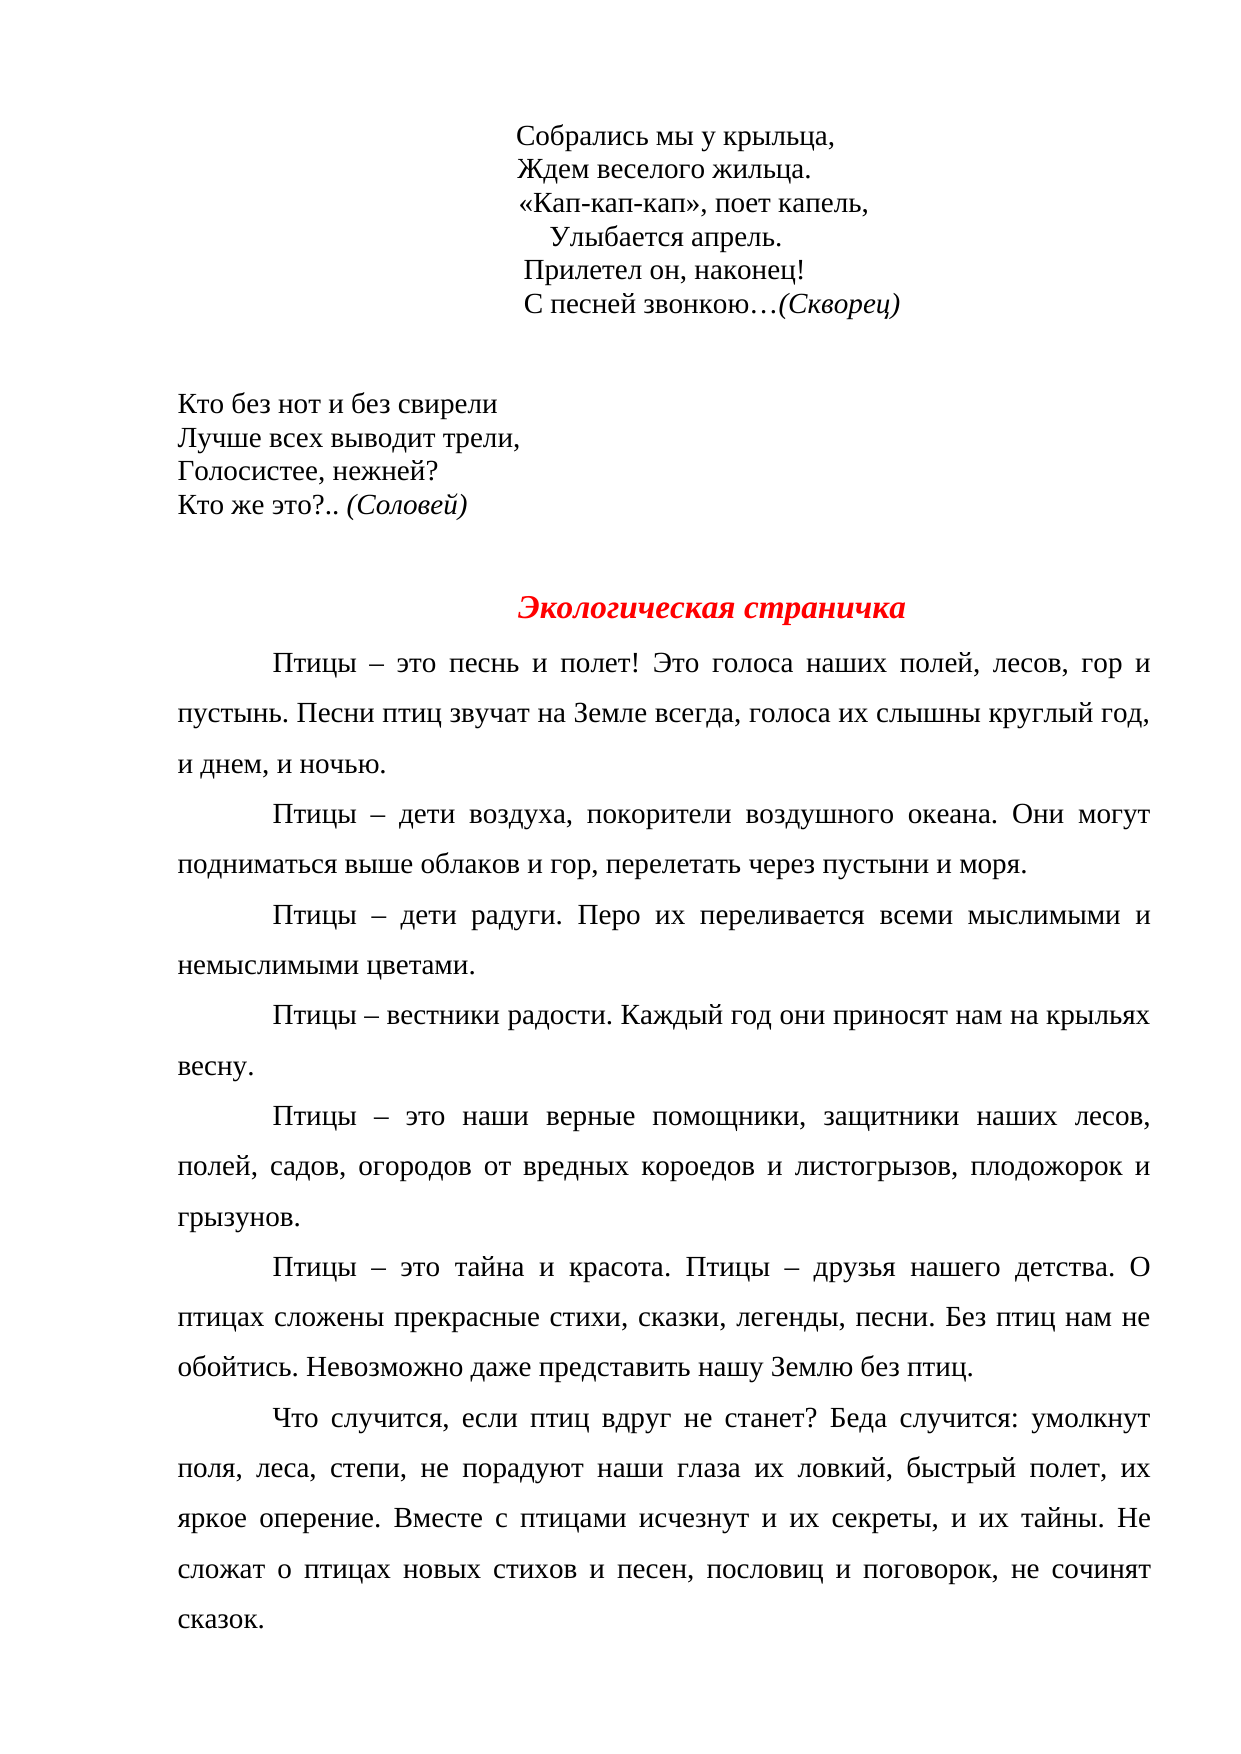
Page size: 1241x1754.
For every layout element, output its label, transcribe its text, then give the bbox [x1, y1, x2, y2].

text Улыбается апрель. [177, 219, 1152, 252]
text Птицы – дети радуги. Перо их переливается всеми мыслимыми и немыслимыми цветами. [177, 897, 1152, 981]
text С песней звонкою…(Скворец) [177, 286, 1152, 319]
text Ждем веселого жильца. [177, 152, 1152, 185]
text Лучше всех выводит трели, [177, 420, 1152, 453]
text Птицы – дети воздуха, покорители воздушного океана. Они могут подниматься выше облаков и гор, перелетать через пустыни и моря. [177, 796, 1152, 880]
text Птицы – это наши верные помощники, защитники наших лесов, полей, садов, огородов от вредных короедов и листогрызов, плодожорок и грызунов. [177, 1098, 1152, 1232]
text Голосистее, нежней? [177, 453, 1152, 487]
text Птицы – это тайна и красота. Птицы – друзья нашего детства. О птицах сложены прекрасные стихи, сказки, легенды, песни. Без птиц нам не обойтись. Невозможно даже представить нашу Землю без птиц. [177, 1249, 1152, 1383]
text Кто без нот и без свирели [177, 386, 1152, 420]
text Кто же это?.. (Соловей) [177, 487, 1152, 521]
text Что случится, если птиц вдруг не станет? Беда случится: умолкнут поля, леса, степи, не порадуют наши глаза их ловкий, быстрый полет, их яркое оперение. Вместе с птицами исчезнут и их секреты, и их тайны. Не сложат о птицах новых стихов и песен, пословиц и поговорок, не сочинят сказок. [177, 1400, 1152, 1635]
text Экологическая страничка [177, 588, 1152, 626]
text Птицы – вестники радости. Каждый год они приносят нам на крыльях весну. [177, 997, 1152, 1081]
text Собрались мы у крыльца, [177, 118, 1152, 152]
text Прилетел он, наконец! [177, 252, 1152, 286]
text Птицы – это песнь и полет! Это голоса наших полей, лесов, гор и пустынь. Песни птиц звучат на Земле всегда, голоса их слышны круглый год, и днем, и ночью. [177, 645, 1152, 779]
text «Кап-кап-кап», поет капель, [177, 185, 1152, 219]
